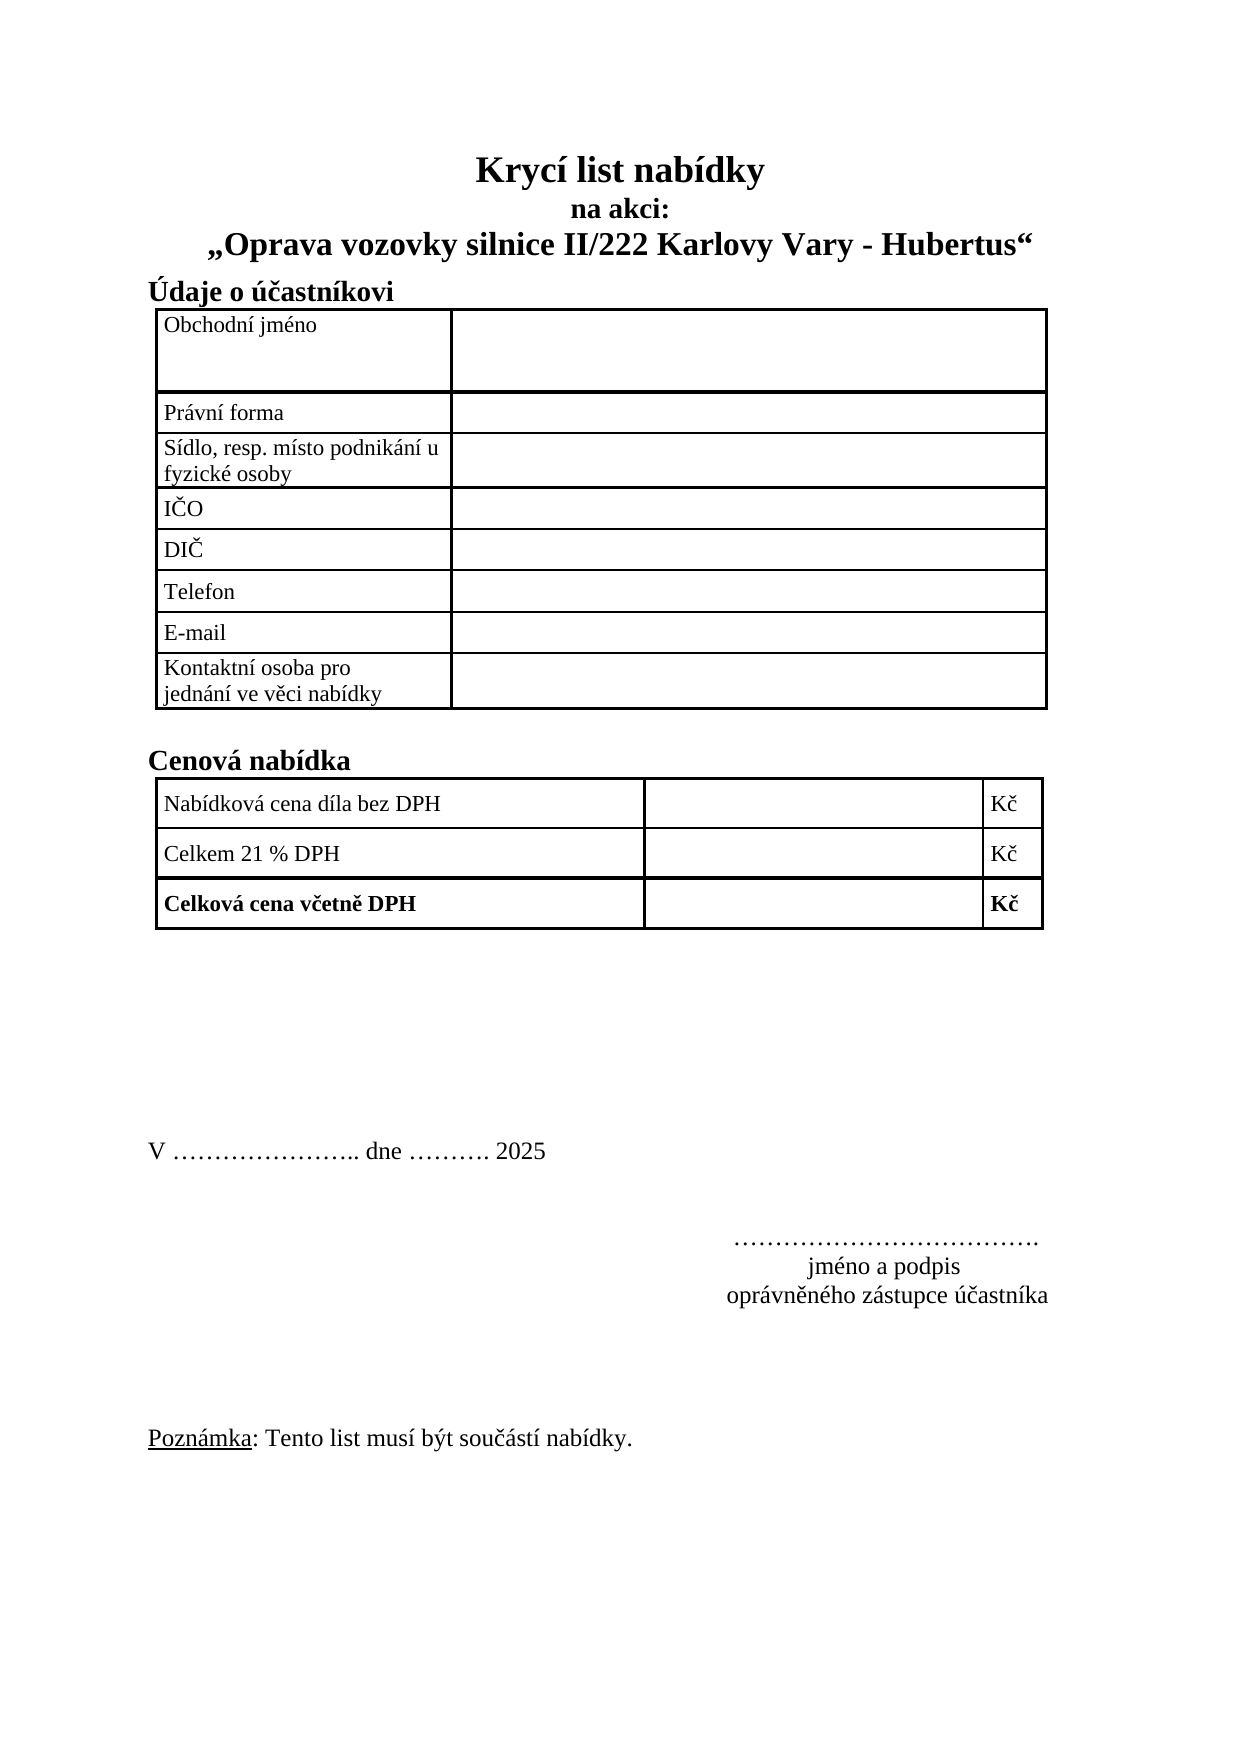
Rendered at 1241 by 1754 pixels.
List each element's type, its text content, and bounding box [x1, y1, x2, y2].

table_header [646, 780, 982, 827]
table_cell E-mail [158, 613, 450, 652]
text oprávněného zástupce účastníka [590, 1280, 1093, 1308]
table_cell Kontaktní osoba pro jednání ve věci nabídky [158, 654, 450, 707]
table_header [453, 311, 1045, 390]
table_cell [453, 571, 1045, 611]
table_cell [453, 489, 1045, 528]
table_cell [453, 654, 1045, 707]
table_cell [453, 530, 1045, 569]
table_cell Kč [984, 880, 1041, 927]
text ………………………………. [664, 1222, 1093, 1251]
table_cell [453, 613, 1045, 652]
table_header Nabídková cena díla bez DPH [158, 780, 643, 827]
table_cell [646, 880, 982, 927]
text Poznámka: Tento list musí být součástí nabídky. [148, 1423, 1093, 1452]
table_cell IČO [158, 489, 450, 528]
table_cell DIČ [158, 530, 450, 569]
subtitle Údaje o účastníkovi [148, 274, 1093, 308]
table_cell Telefon [158, 571, 450, 611]
text Krycí list nabídky [148, 148, 1093, 191]
table_header Obchodní jméno [158, 311, 450, 390]
table_cell Právní forma [158, 394, 450, 432]
table_cell Kč [984, 829, 1041, 876]
text jméno a podpis [590, 1251, 1093, 1280]
table_cell Celkem 21 % DPH [158, 829, 643, 876]
subtitle Cenová nabídka [148, 743, 1093, 777]
text V ………………….. dne ………. 2025 [148, 1136, 1093, 1165]
table_header Kč [984, 780, 1041, 827]
table_cell Sídlo, resp. místo podnikání u fyzické osoby [158, 434, 450, 486]
text na akci: [148, 191, 1093, 224]
table_cell [646, 829, 982, 876]
table_cell [453, 394, 1045, 432]
text „Oprava vozovky silnice II/222 Karlovy Vary - Hubertus“ [148, 224, 1093, 263]
table_cell [453, 434, 1045, 486]
table_cell Celková cena včetně DPH [158, 880, 643, 927]
